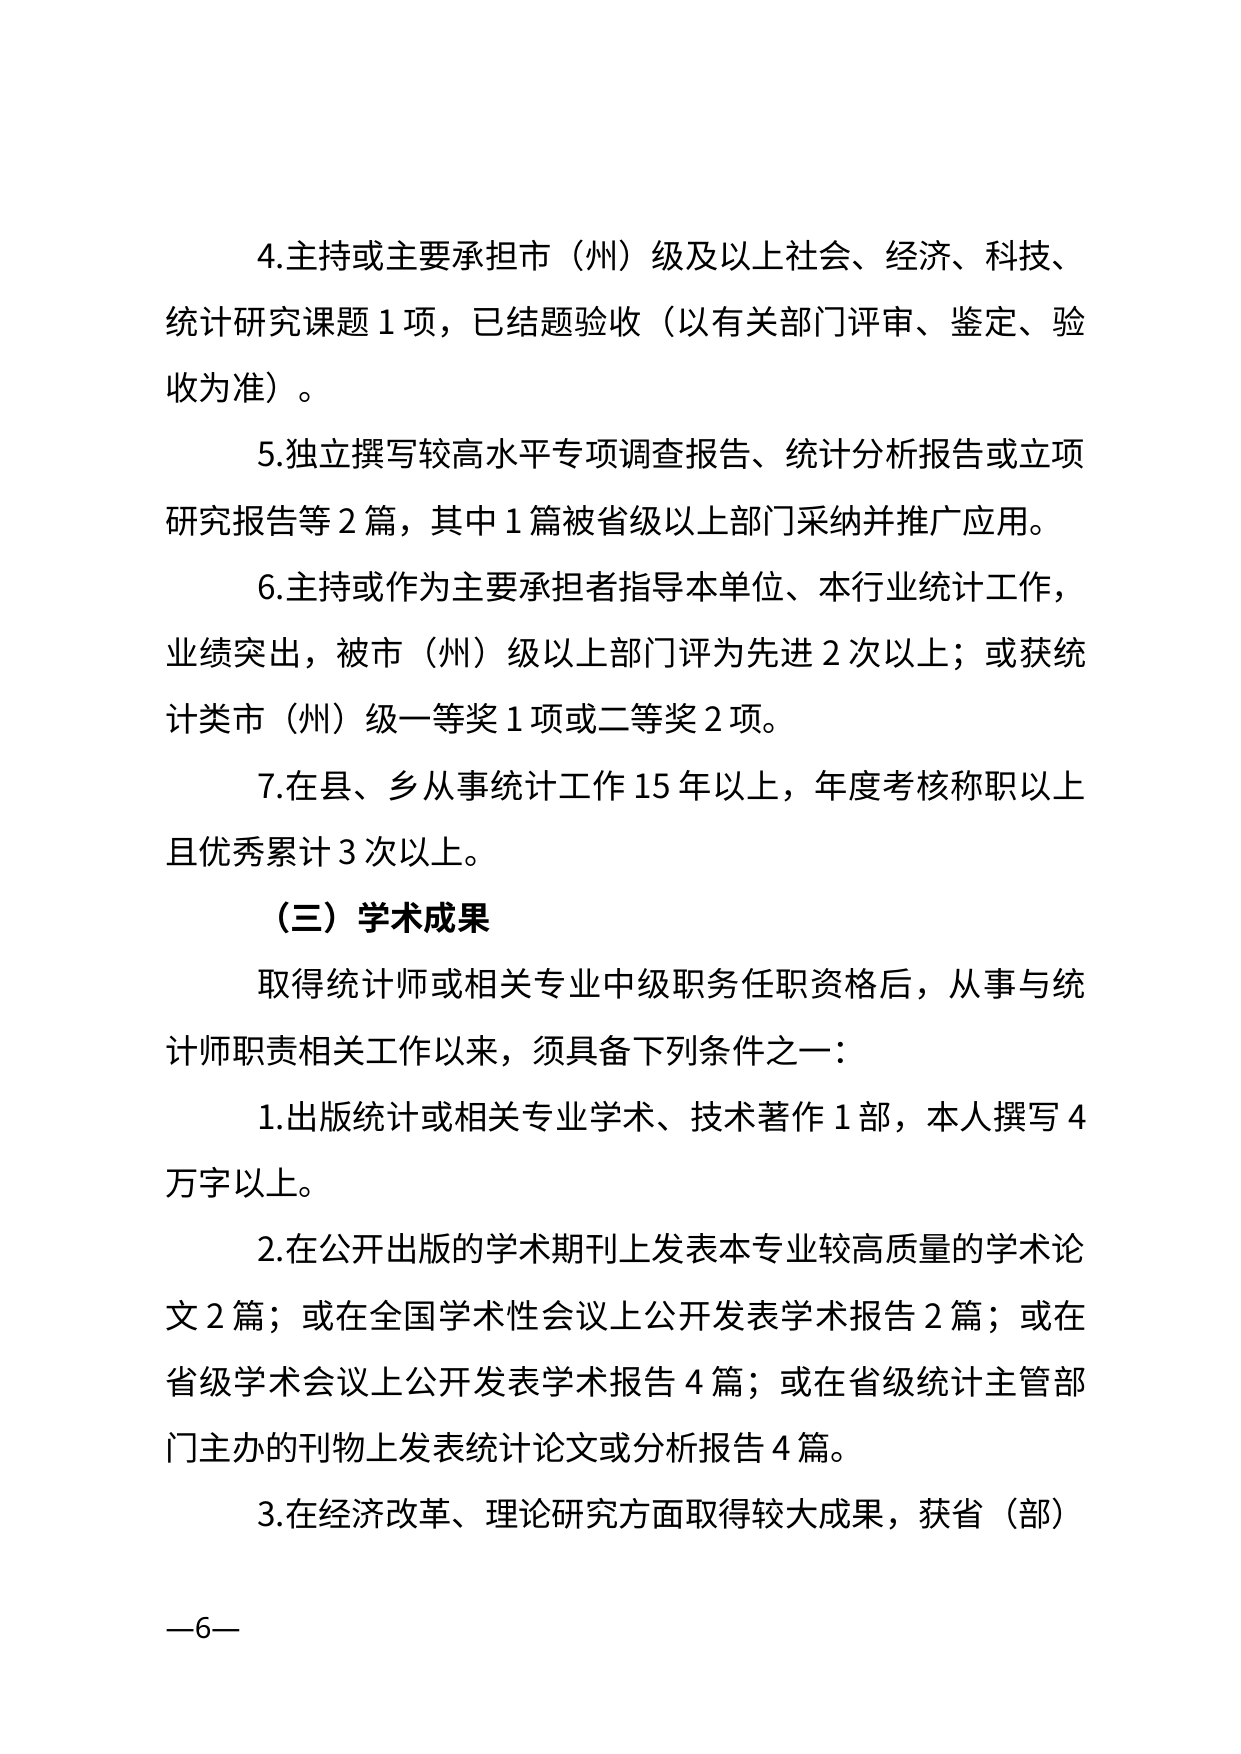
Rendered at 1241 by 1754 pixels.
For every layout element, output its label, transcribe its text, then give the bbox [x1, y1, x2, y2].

text 取得统计师或相关专业中级职务任职资格后，从事与统计师职责相关工作以来，须具备下列条件之一： [165, 949, 1087, 1082]
text 4.主持或主要承担市（州）级及以上社会、经济、科技、统计研究课题1项，已结题验收（以有关部门评审、鉴定、验收为准）。 [165, 220, 1087, 419]
text 6.主持或作为主要承担者指导本单位、本行业统计工作，业绩突出，被市（州）级以上部门评为先进2次以上；或获统计类市（州）级一等奖1项或二等奖2项。 [165, 552, 1087, 750]
text （三）学术成果 [165, 883, 1087, 949]
text 7.在县、乡从事统计工作15年以上，年度考核称职以上且优秀累计3次以上。 [165, 750, 1087, 883]
text 2.在公开出版的学术期刊上发表本专业较高质量的学术论文2篇；或在全国学术性会议上公开发表学术报告2篇；或在省级学术会议上公开发表学术报告4篇；或在省级统计主管部门主办的刊物上发表统计论文或分析报告4篇。 [165, 1214, 1087, 1479]
text 1.出版统计或相关专业学术、技术著作1部，本人撰写4万字以上。 [165, 1082, 1087, 1214]
text 5.独立撰写较高水平专项调查报告、统计分析报告或立项研究报告等2篇，其中1篇被省级以上部门采纳并推广应用。 [165, 419, 1087, 552]
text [165, 1479, 1087, 1545]
